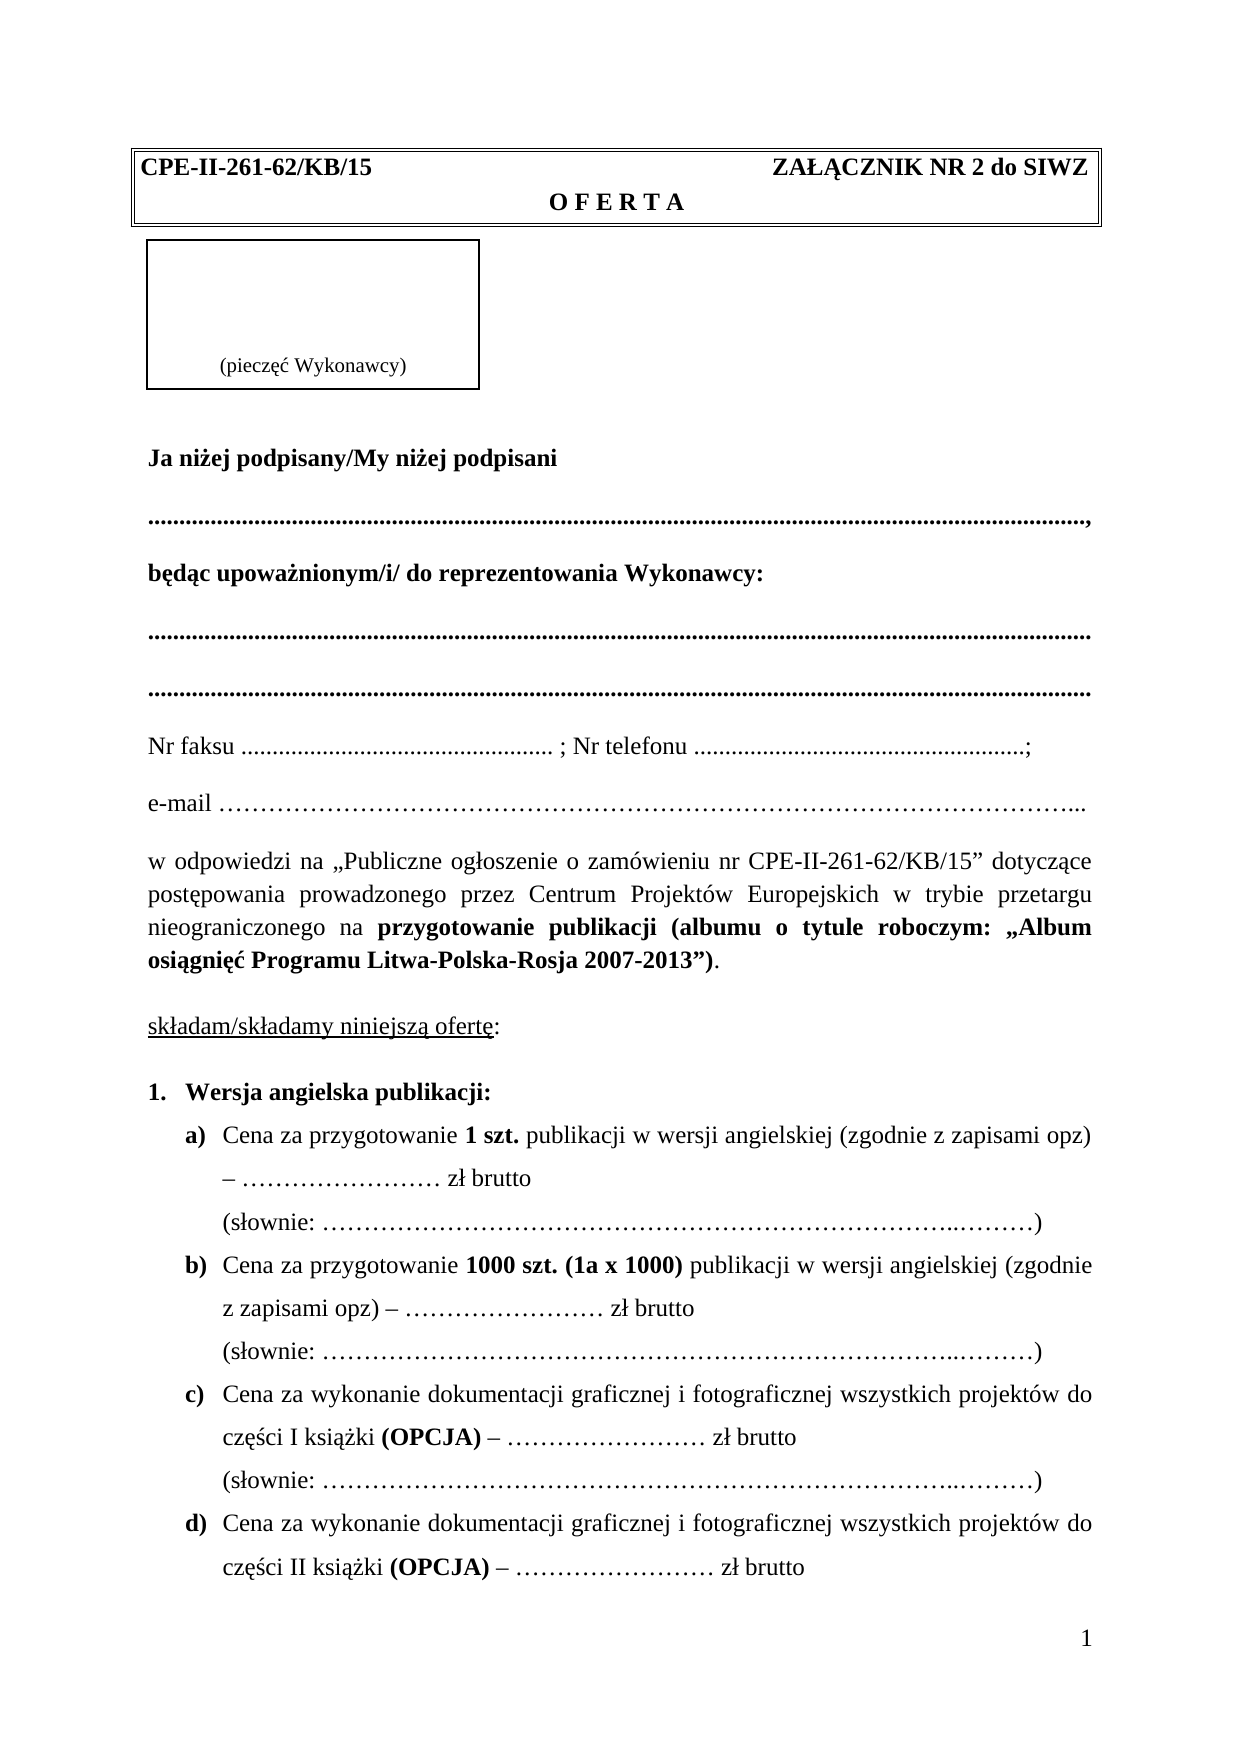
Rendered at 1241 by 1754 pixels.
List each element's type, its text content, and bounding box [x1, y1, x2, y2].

text Nr faksu .................................................. ; Nr telefonu .....................................................; [148, 731, 1093, 760]
text w odpowiedzi na „Publiczne ogłoszenie o zamówieniu nr CPE-II-261-62/KB/15” dotyczące postępowania prowadzonego przez Centrum Projektów Europejskich w trybie przetargu nieograniczonego na przygotowanie publikacji (albumu o tytule roboczym: „Album osiągnięć Programu Litwa-Polska-Rosja 2007-2013”). [148, 846, 1093, 974]
list Cena za przygotowanie 1000 szt. (1a x 1000) publikacji w wersji angielskiej (zgodnie z zapisami opz) – …………………… zł brutto [185, 1250, 1093, 1322]
text będąc upoważnionym/i/ do reprezentowania Wykonawcy: [148, 558, 1093, 587]
list Cena za przygotowanie 1 szt. publikacji w wersji angielskiej (zgodnie z zapisami opz) – …………………… zł brutto [185, 1120, 1093, 1192]
table_cell O F E R T A [135, 187, 1098, 223]
list Wersja angielska publikacji: [148, 1077, 1093, 1106]
list (słownie: …………………………………………………………………..………) [222, 1336, 1093, 1365]
text ....................................................................................................................................................... [148, 673, 1093, 702]
text e-mail …………………………………………………………………………………………... [148, 788, 1093, 817]
text ....................................................................................................................................................... [148, 616, 1093, 645]
text składam/składamy niniejszą ofertę: [148, 1011, 1093, 1040]
table_header CPE-II-261-62/KB/15 ZAŁĄCZNIK NR 2 do SIWZ [135, 152, 1098, 187]
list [222, 1465, 1093, 1494]
text (pieczęć Wykonawcy) [148, 351, 478, 379]
list (słownie: …………………………………………………………………..………) [222, 1207, 1093, 1235]
text Ja niżej podpisany/My niżej podpisani [148, 443, 1093, 472]
text ......................................................................................................................................................, [148, 501, 1093, 530]
list Cena za wykonanie dokumentacji graficznej i fotograficznej wszystkich projektów do części II książki (OPCJA) – …………………… zł brutto [185, 1508, 1093, 1580]
list Cena za wykonanie dokumentacji graficznej i fotograficznej wszystkich projektów do części I książki (OPCJA) – …………………… zł brutto [185, 1379, 1093, 1451]
